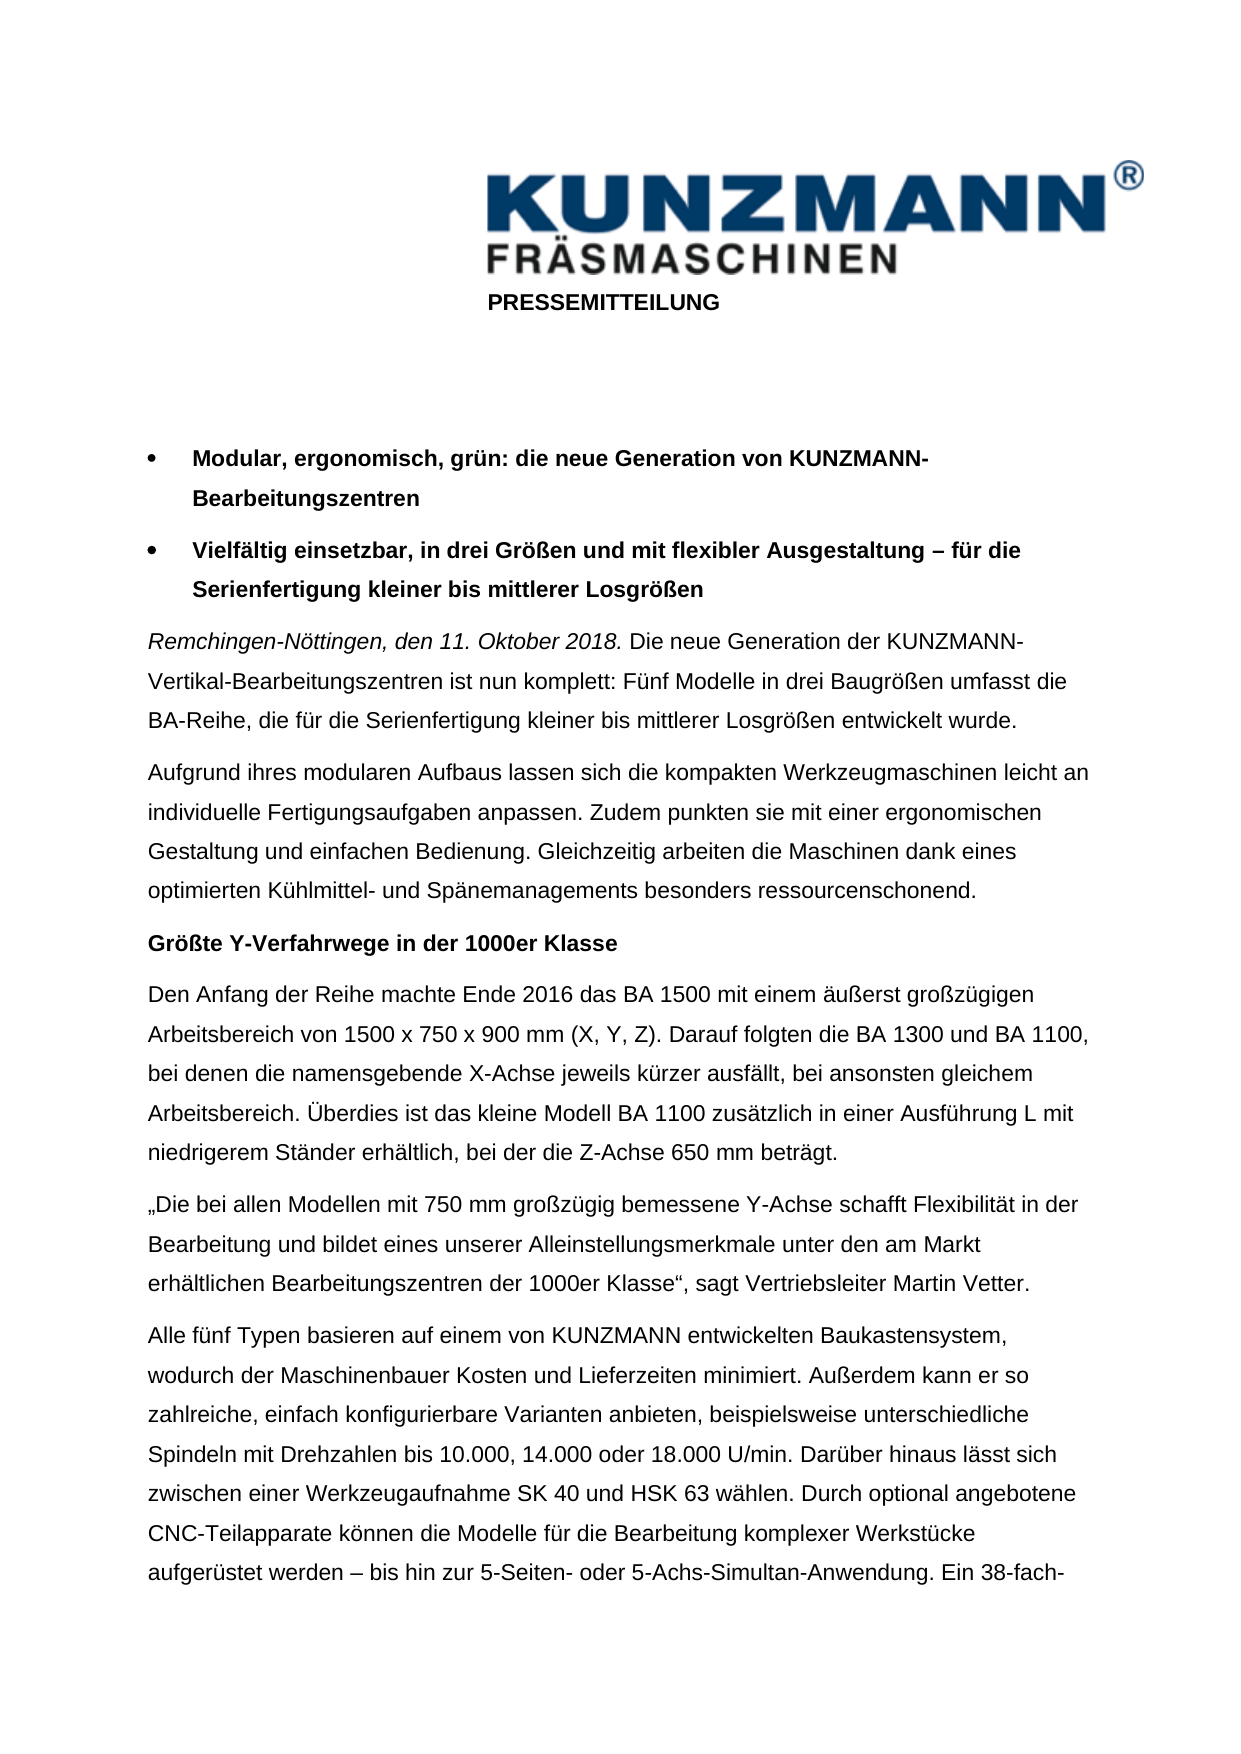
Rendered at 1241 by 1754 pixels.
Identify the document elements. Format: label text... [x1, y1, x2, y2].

text Größte Y-Verfahrwege in der 1000er Klasse [148, 929, 1093, 956]
text Remchingen-Nöttingen, den 11. Oktober 2018. Die neue Generation der KUNZMANN-Vertikal-Bearbeitungszentren ist nun komplett: Fünf Modelle in drei Baugrößen umfasst die BA-Reihe, die für die Serienfertigung kleiner bis mittlerer Losgrößen entwickelt wurde. [148, 628, 1093, 733]
picture [487, 160, 1144, 275]
text Den Anfang der Reihe machte Ende 2016 das BA 1500 mit einem äußerst großzügigen Arbeitsbereich von 1500 x 750 x 900 mm (X, Y, Z). Darauf folgten die BA 1300 und BA 1100, bei denen die namensgebende X-Achse jeweils kürzer ausfällt, bei ansonsten gleichem Arbeitsbereich. Überdies ist das kleine Modell BA 1100 zusätzlich in einer Ausführung L mit niedrigerem Ständer erhältlich, bei der die Z-Achse 650 mm beträgt. [148, 981, 1093, 1166]
text Aufgrund ihres modularen Aufbaus lassen sich die kompakten Werkzeugmaschinen leicht an individuelle Fertigungsaufgaben anpassen. Zudem punkten sie mit einer ergonomischen Gestaltung und einfachen Bedienung. Gleichzeitig arbeiten die Maschinen dank eines optimierten Kühlmittel- und Spänemanagements besonders ressourcenschonend. [148, 759, 1093, 904]
text PRESSEMITTEILUNG [487, 289, 1093, 316]
text „Die bei allen Modellen mit 750 mm großzügig bemessene Y-Achse schafft Flexibilität in der Bearbeitung und bildet eines unserer Alleinstellungsmerkmale unter den am Markt erhältlichen Bearbeitungszentren der 1000er Klasse“, sagt Vertriebsleiter Martin Vetter. [148, 1191, 1093, 1297]
list Modular, ergonomisch, grün: die neue Generation von KUNZMANN-Bearbeitungszentren [148, 445, 1093, 511]
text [148, 1322, 1093, 1586]
list Vielfältig einsetzbar, in drei Größen und mit flexibler Ausgestaltung – für die Serienfertigung kleiner bis mittlerer Losgrößen [148, 537, 1093, 602]
